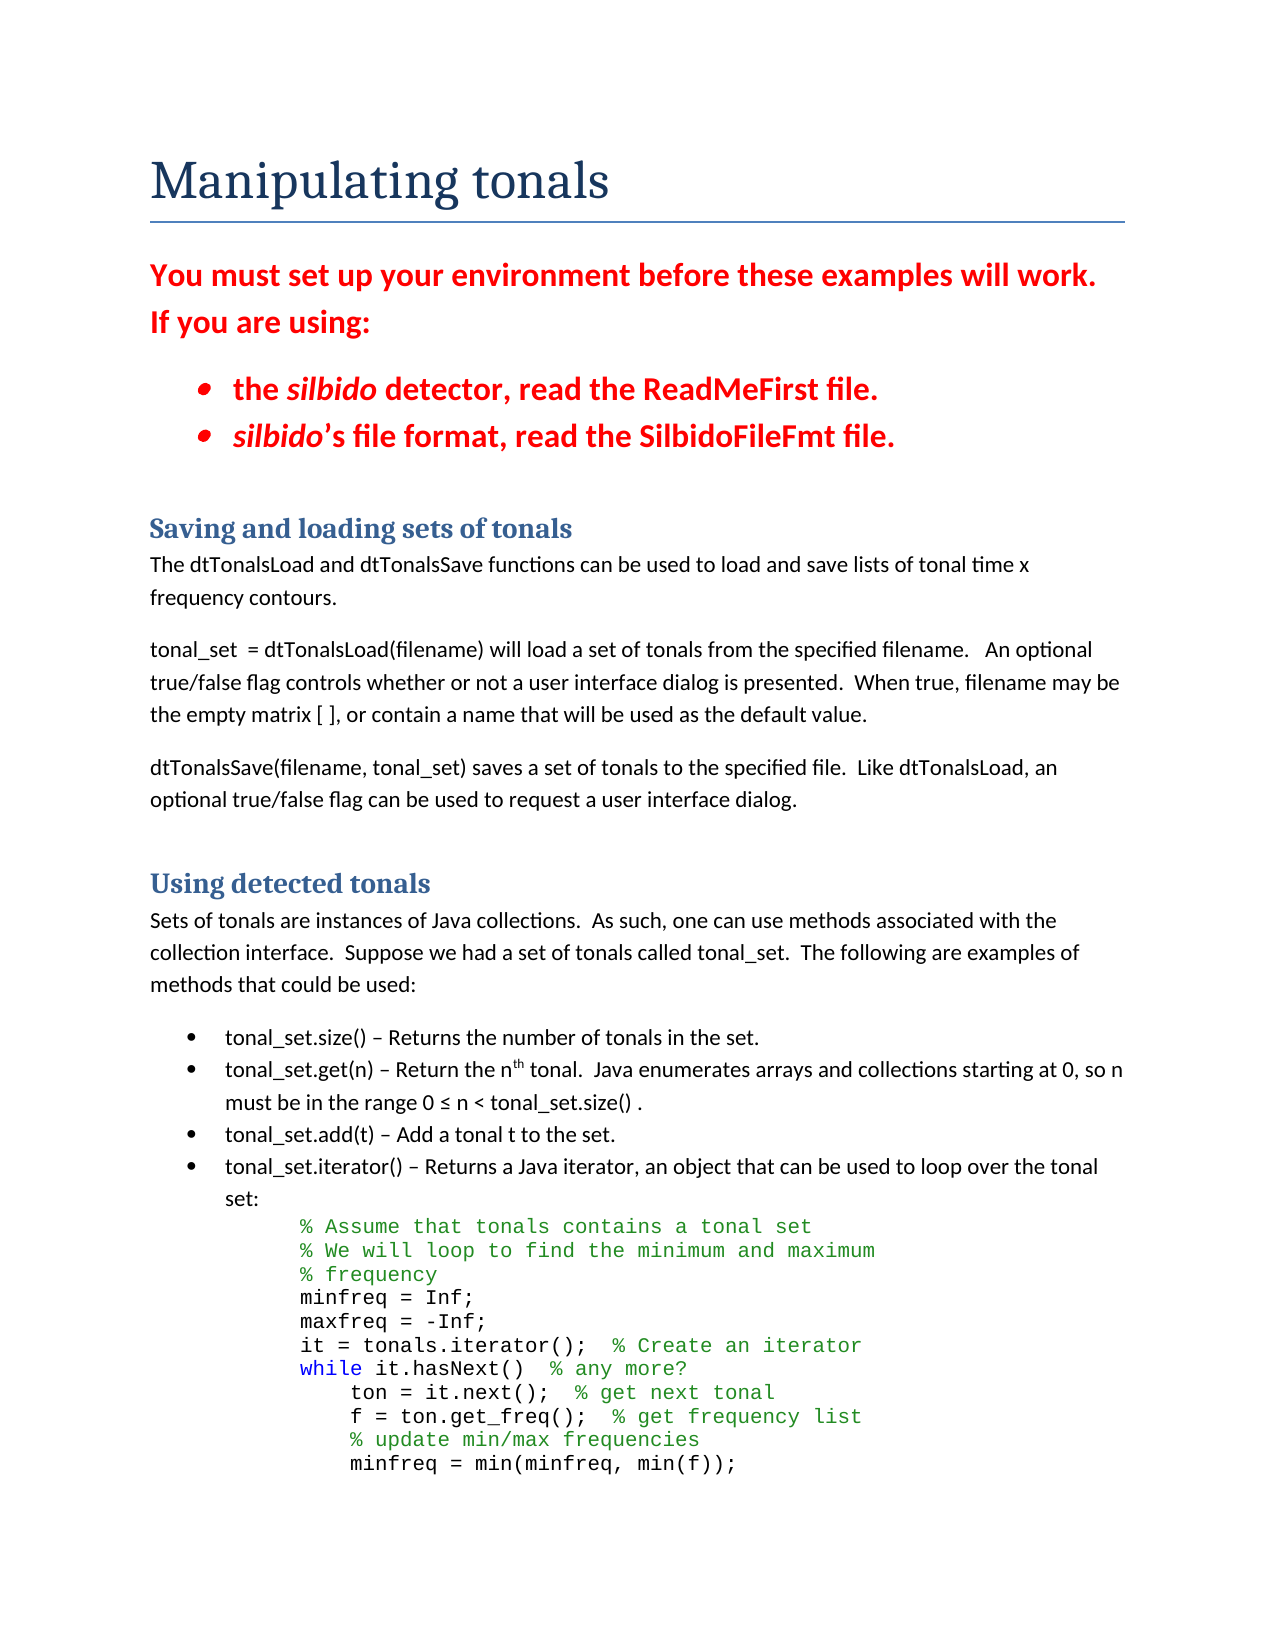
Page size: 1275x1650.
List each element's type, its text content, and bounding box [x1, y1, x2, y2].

text The dtTonalsLoad and dtTonalsSave functions can be used to load and save lists of tonal time x frequency contours. [150, 550, 1125, 611]
text dtTonalsSave(filename, tonal_set) saves a set of tonals to the specified file. Like dtTonalsLoad, an optional true/false flag can be used to request a user interface dialog. [150, 753, 1125, 813]
list silbido’s file format, read the SilbidoFileFmt file. [195, 415, 1125, 456]
list tonal_set.add(t) – Add a tonal t to the set. [187, 1120, 1125, 1148]
text % Assume that tonals contains a tonal set [300, 1216, 1125, 1240]
text it = tonals.iterator(); % Create an iterator [300, 1335, 1125, 1358]
text f = ton.get_freq(); % get frequency list [300, 1406, 1125, 1429]
text maxfreq = -Inf; [300, 1311, 1125, 1335]
text You must set up your environment before these examples will work. If you are using: [150, 254, 1125, 341]
list the silbido detector, read the ReadMeFirst file. [195, 368, 1125, 409]
text while it.hasNext() % any more? [300, 1358, 1125, 1382]
text % frequency [300, 1264, 1125, 1287]
subtitle Saving and loading sets of tonals [150, 512, 1125, 545]
text % update min/max frequencies [300, 1429, 1125, 1453]
text Sets of tonals are instances of Java collections. As such, one can use methods associated with the collection interface. Suppose we had a set of tonals called tonal_set. The following are examples of methods that could be used: [150, 906, 1125, 998]
subtitle Using detected tonals [150, 867, 1125, 901]
list tonal_set.size() – Returns the number of tonals in the set. [187, 1023, 1125, 1051]
list tonal_set.get(n) – Return the nth tonal. Java enumerates arrays and collections starting at 0, so n must be in the range 0 ≤ n < tonal_set.size() . [187, 1056, 1125, 1116]
text minfreq = min(minfreq, min(f)); [300, 1453, 1125, 1477]
list tonal_set.iterator() – Returns a Java iterator, an object that can be used to loop over the tonal set: [187, 1152, 1125, 1212]
text % We will loop to find the minimum and maximum [300, 1240, 1125, 1264]
text ton = it.next(); % get next tonal [300, 1382, 1125, 1406]
title Manipulating tonals [150, 150, 1125, 221]
text tonal_set = dtTonalsLoad(filename) will load a set of tonals from the specified filename. An optional true/false flag controls whether or not a user interface dialog is presented. When true, filename may be the empty matrix [ ], or contain a name that will be used as the default value. [150, 636, 1125, 728]
text minfreq = Inf; [300, 1287, 1125, 1311]
